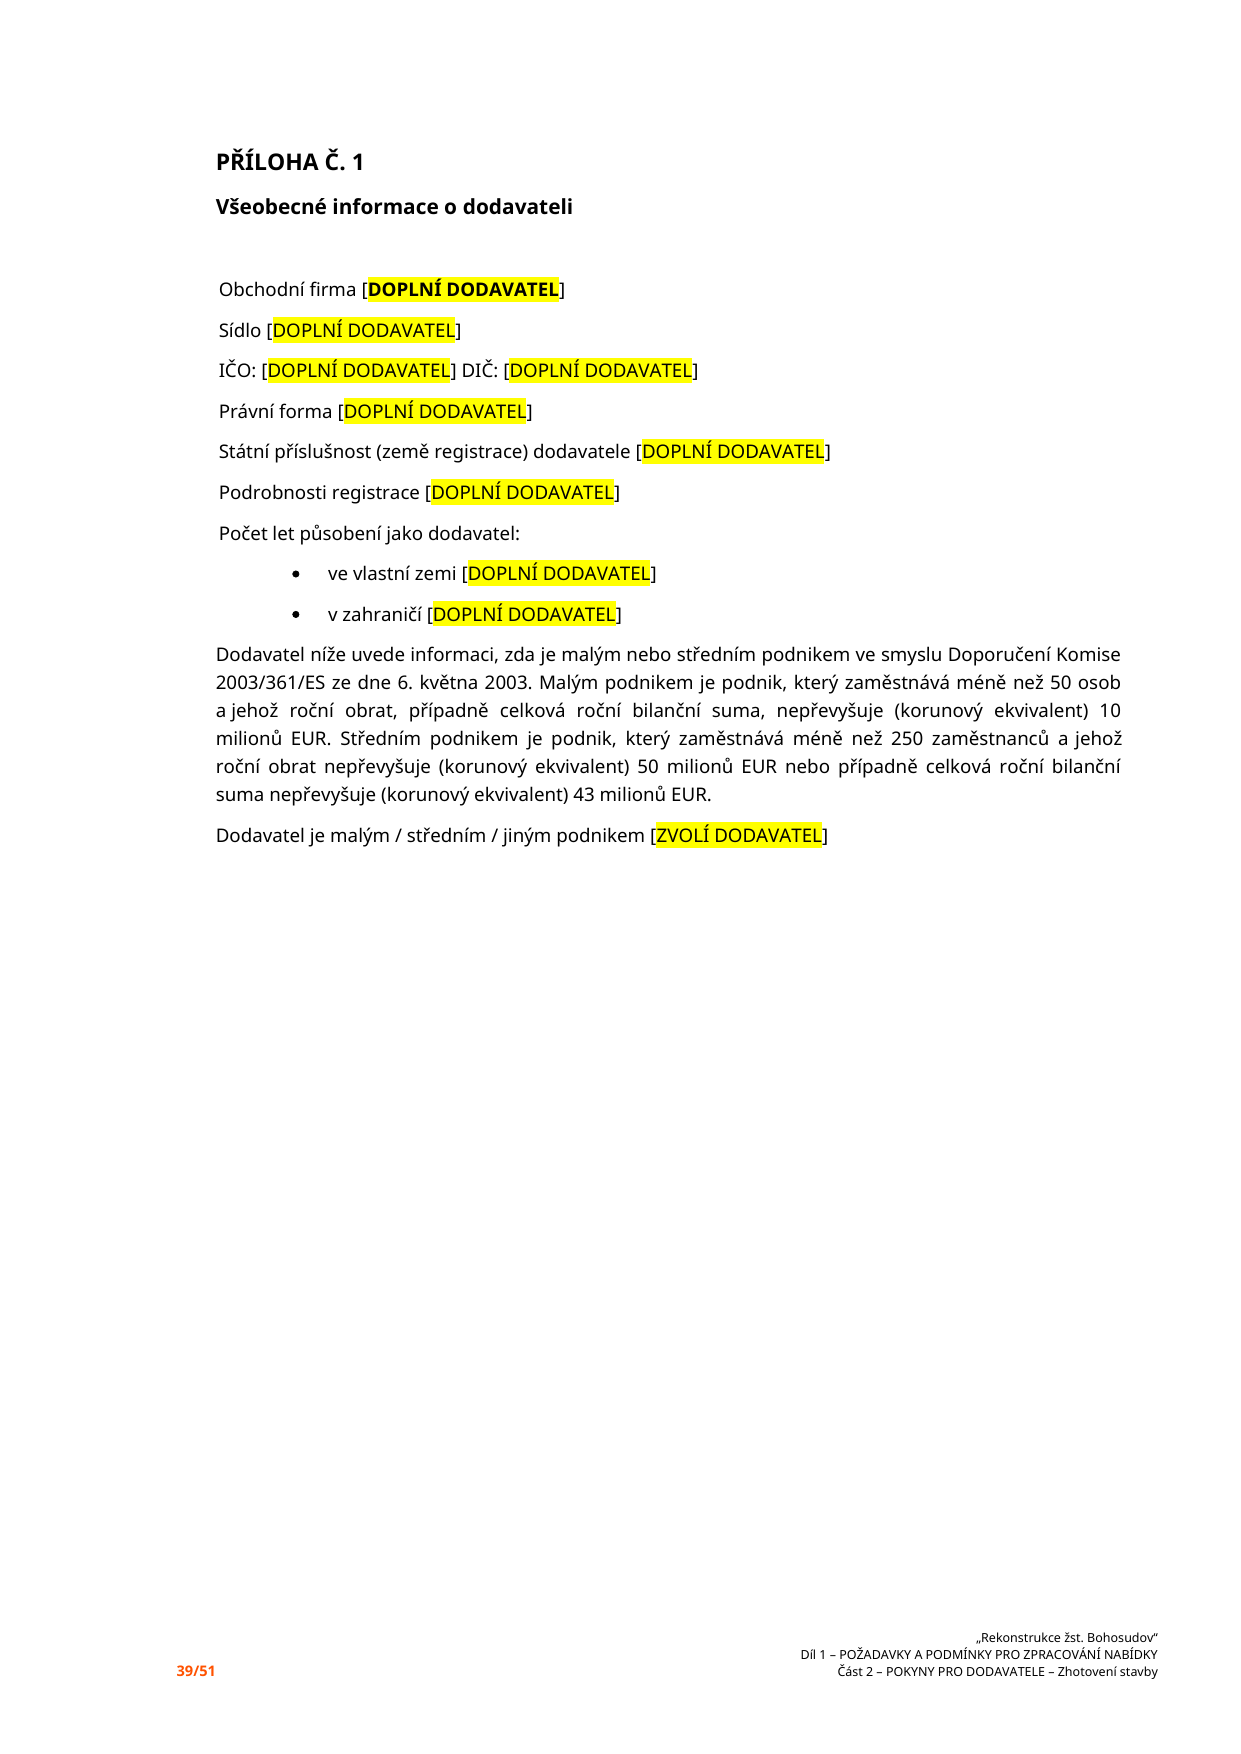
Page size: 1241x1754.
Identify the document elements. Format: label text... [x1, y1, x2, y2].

text v zahraničí [DOPLNÍ DODAVATEL] [292, 601, 433, 626]
text ve vlastní zemi [DOPLNÍ DODAVATEL] [292, 560, 468, 586]
text Právní forma [DOPLNÍ DODAVATEL] [526, 398, 1122, 424]
text Obchodní firma [DOPLNÍ DODAVATEL] [218, 277, 368, 302]
text Obchodní firma [DOPLNÍ DODAVATEL] [559, 277, 1122, 302]
text Právní forma [DOPLNÍ DODAVATEL] [218, 398, 344, 424]
text Dodavatel níže uvede informaci, zda je malým nebo středním podnikem ve smyslu Doporučení Komise 2003/361/ES ze dne 6. května 2003. Malým podnikem je podnik, který zaměstnává méně než 50 osob a jehož roční obrat, případně celková roční bilanční suma, nepřevyšuje (korunový ekvivalent) 10 milionů EUR. Středním podnikem je podnik, který zaměstnává méně než 250 zaměstnanců a jehož roční obrat nepřevyšuje (korunový ekvivalent) 50 milionů EUR nebo případně celková roční bilanční suma nepřevyšuje (korunový ekvivalent) 43 milionů EUR. [216, 641, 1122, 807]
text Státní příslušnost (země registrace) dodavatele [DOPLNÍ DODAVATEL] [824, 439, 1122, 464]
text Počet let působení jako dodavatel: [218, 520, 1122, 545]
text ve vlastní zemi [DOPLNÍ DODAVATEL] [650, 560, 1122, 586]
text v zahraničí [DOPLNÍ DODAVATEL] [616, 601, 1122, 626]
text Podrobnosti registrace [DOPLNÍ DODAVATEL] [614, 479, 1122, 505]
text Sídlo [DOPLNÍ DODAVATEL] [455, 317, 1122, 343]
text Dodavatel je malým / středním / jiným podnikem [ZVOLÍ DODAVATEL] [822, 822, 1122, 848]
text Podrobnosti registrace [DOPLNÍ DODAVATEL] [218, 479, 431, 505]
text Dodavatel je malým / středním / jiným podnikem [ZVOLÍ DODAVATEL] [216, 822, 656, 848]
text Příloha č. 1 [216, 146, 1122, 177]
text Státní příslušnost (země registrace) dodavatele [DOPLNÍ DODAVATEL] [218, 439, 642, 464]
text IČO: [DOPLNÍ DODAVATEL] DIČ: [DOPLNÍ DODAVATEL] [692, 358, 1122, 383]
text Všeobecné informace o dodavateli [216, 192, 1122, 221]
